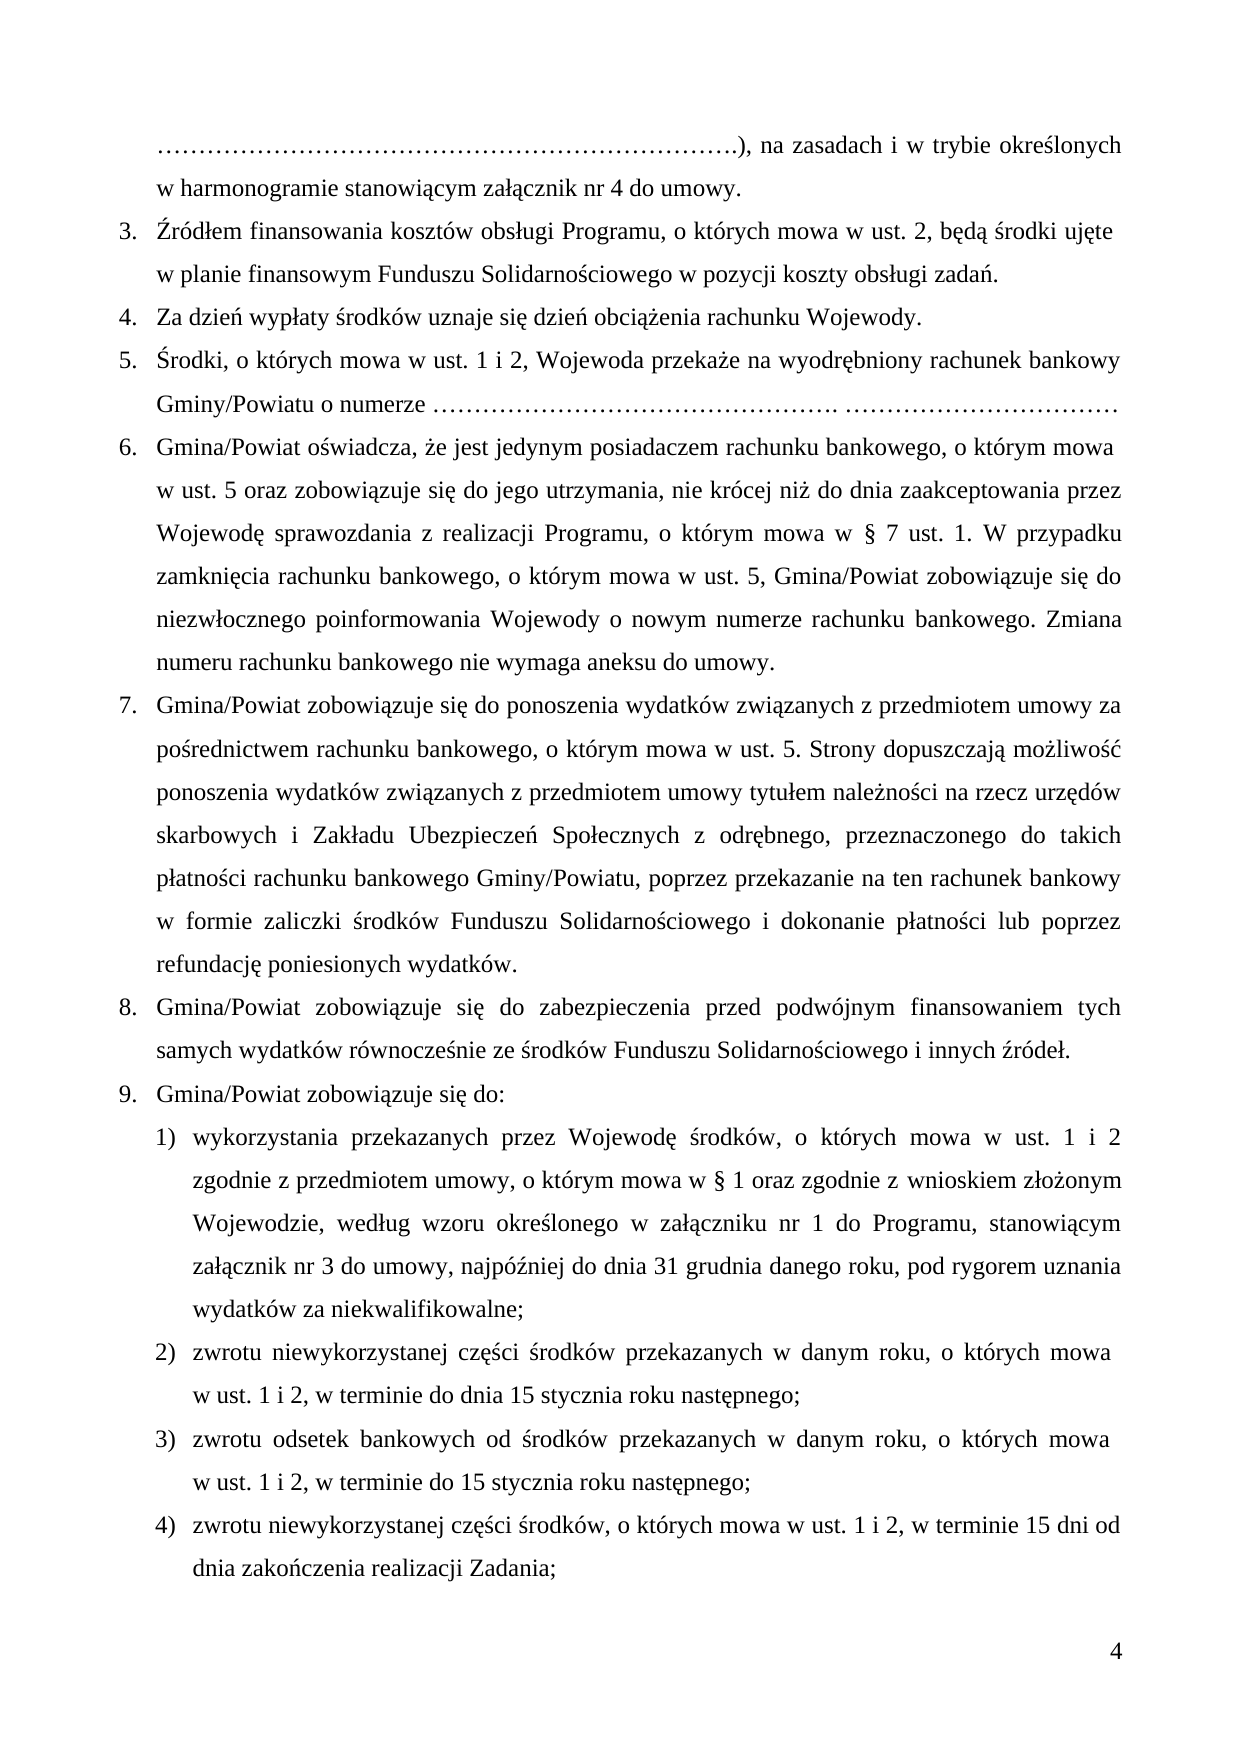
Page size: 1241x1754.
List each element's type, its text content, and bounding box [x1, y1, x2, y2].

list wykorzystania przekazanych przez Wojewodę środków, o których mowa w ust. 1 i 2 zgodnie z przedmiotem umowy, o którym mowa w § 1 oraz zgodnie z wnioskiem złożonym Wojewodzie, według wzoru określonego w załączniku nr 1 do Programu, stanowiącym załącznik nr 3 do umowy, najpóźniej do dnia 31 grudnia danego roku, pod rygorem uznania wydatków za niekwalifikowalne; [155, 1122, 1122, 1323]
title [118, 130, 1122, 202]
list Środki, o których mowa w ust. 1 i 2, Wojewoda przekaże na wyodrębniony rachunek bankowy Gminy/Powiatu o numerze …………………………………………. …………………………… [118, 346, 1122, 417]
title Źródłem finansowania kosztów obsługi Programu, o których mowa w ust. 2, będą środki ujęte w planie finansowym Funduszu Solidarnościowego w pozycji koszty obsługi zadań. [118, 216, 1122, 288]
title Za dzień wypłaty środków uznaje się dzień obciążenia rachunku Wojewody. [118, 302, 1122, 331]
list zwrotu niewykorzystanej części środków, o których mowa w ust. 1 i 2, w terminie 15 dni od dnia zakończenia realizacji Zadania; [155, 1510, 1122, 1582]
list Gmina/Powiat zobowiązuje się do: [119, 1079, 1122, 1107]
list Gmina/Powiat zobowiązuje się do ponoszenia wydatków związanych z przedmiotem umowy za pośrednictwem rachunku bankowego, o którym mowa w ust. 5. Strony dopuszczają możliwość ponoszenia wydatków związanych z przedmiotem umowy tytułem należności na rzecz urzędów skarbowych i Zakładu Ubezpieczeń Społecznych z odrębnego, przeznaczonego do takich płatności rachunku bankowego Gminy/Powiatu, poprzez przekazanie na ten rachunek bankowy w formie zaliczki środków Funduszu Solidarnościowego i dokonanie płatności lub poprzez refundację poniesionych wydatków. [119, 691, 1122, 978]
list Gmina/Powiat oświadcza, że jest jedynym posiadaczem rachunku bankowego, o którym mowa w ust. 5 oraz zobowiązuje się do jego utrzymania, nie krócej niż do dnia zaakceptowania przez Wojewodę sprawozdania z realizacji Programu, o którym mowa w § 7 ust. 1. W przypadku zamknięcia rachunku bankowego, o którym mowa w ust. 5, Gmina/Powiat zobowiązuje się do niezwłocznego poinformowania Wojewody o nowym numerze rachunku bankowego. Zmiana numeru rachunku bankowego nie wymaga aneksu do umowy. [118, 432, 1122, 676]
list zwrotu odsetek bankowych od środków przekazanych w danym roku, o których mowa w ust. 1 i 2, w terminie do 15 stycznia roku następnego; [155, 1424, 1122, 1496]
list zwrotu niewykorzystanej części środków przekazanych w danym roku, o których mowa w ust. 1 i 2, w terminie do dnia 15 stycznia roku następnego; [155, 1337, 1122, 1409]
list Gmina/Powiat zobowiązuje się do zabezpieczenia przed podwójnym finansowaniem tych samych wydatków równocześnie ze środków Funduszu Solidarnościowego i innych źródeł. [119, 992, 1122, 1064]
